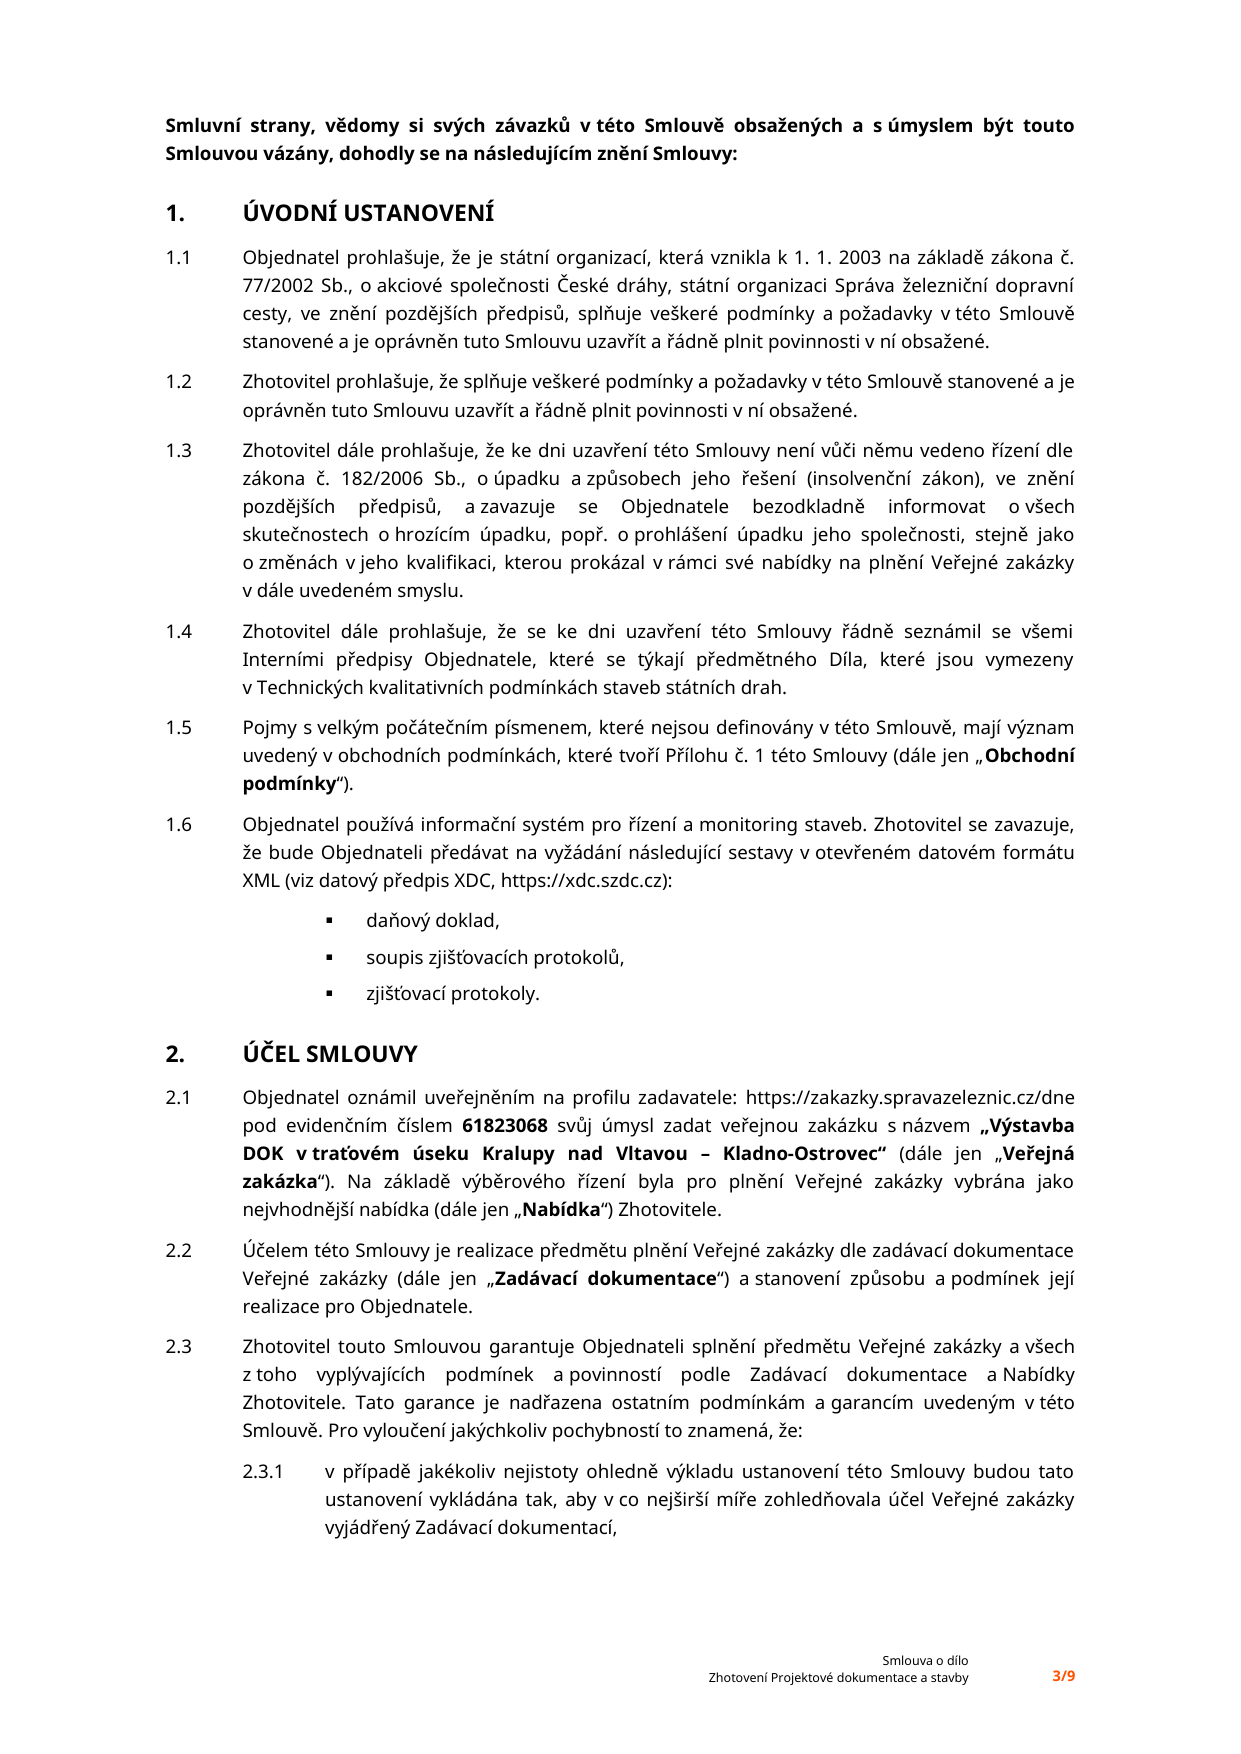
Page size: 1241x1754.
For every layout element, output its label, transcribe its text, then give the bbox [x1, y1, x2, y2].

text Zhotovitel prohlašuje, že splňuje veškeré podmínky a požadavky v této Smlouvě stanovené a je oprávněn tuto Smlouvu uzavřít a řádně plnit povinnosti v ní obsažené. [165, 369, 1075, 422]
text Objednatel používá informační systém pro řízení a monitoring staveb. Zhotovitel se zavazuje, že bude Objednateli předávat na vyžádání následující sestavy v otevřeném datovém formátu XML (viz datový předpis XDC, https://xdc.szdc.cz): [165, 811, 1075, 893]
text ÚČEL SMLOUVY [165, 1038, 1075, 1069]
text Zhotovitel dále prohlašuje, že ke dni uzavření této Smlouvy není vůči němu vedeno řízení dle zákona č. 182/2006 Sb., o úpadku a způsobech jeho řešení (insolvenční zákon), ve znění pozdějších předpisů, a zavazuje se Objednatele bezodkladně informovat o všech skutečnostech o hrozícím úpadku, popř. o prohlášení úpadku jeho společnosti, stejně jako o změnách v jeho kvalifikaci, kterou prokázal v rámci své nabídky na plnění Veřejné zakázky v dále uvedeném smyslu. [165, 437, 1075, 603]
text soupis zjišťovacích protokolů, [325, 944, 1075, 969]
text Účelem této Smlouvy je realizace předmětu plnění Veřejné zakázky dle zadávací dokumentace Veřejné zakázky (dále jen „Zadávací dokumentace“) a stanovení způsobu a podmínek její realizace pro Objednatele. [165, 1237, 1075, 1319]
text Pojmy s velkým počátečním písmenem, které nejsou definovány v této Smlouvě, mají význam uvedený v obchodních podmínkách, které tvoří Přílohu č. 1 této Smlouvy (dále jen „Obchodní podmínky“). [165, 714, 1075, 796]
text Zhotovitel touto Smlouvou garantuje Objednateli splnění předmětu Veřejné zakázky a všech z toho vyplývajících podmínek a povinností podle Zadávací dokumentace a Nabídky Zhotovitele. Tato garance je nadřazena ostatním podmínkám a garancím uvedeným v této Smlouvě. Pro vyloučení jakýchkoliv pochybností to znamená, že: [165, 1334, 1075, 1443]
text zjišťovací protokoly. [325, 980, 1075, 1006]
text Smluvní strany, vědomy si svých závazků v této Smlouvě obsažených a s úmyslem být touto Smlouvou vázány, dohodly se na následujícím znění Smlouvy: [165, 112, 1075, 166]
text Objednatel oznámil uveřejněním na profilu zadavatele: https://zakazky.spravazeleznic.cz/dne pod evidenčním číslem 61823068 svůj úmysl zadat veřejnou zakázku s názvem „Výstavba DOK v traťovém úseku Kralupy nad Vltavou – Kladno-Ostrovec“ (dále jen „Veřejná zakázka“). Na základě výběrového řízení byla pro plnění Veřejné zakázky vybrána jako nejvhodnější nabídka (dále jen „Nabídka“) Zhotovitele. [165, 1084, 1075, 1222]
text Zhotovitel dále prohlašuje, že se ke dni uzavření této Smlouvy řádně seznámil se všemi Interními předpisy Objednatele, které se týkají předmětného Díla, které jsou vymezeny v Technických kvalitativních podmínkách staveb státních drah. [165, 618, 1075, 699]
text daňový doklad, [325, 908, 1075, 933]
text v případě jakékoliv nejistoty ohledně výkladu ustanovení této Smlouvy budou tato ustanovení vykládána tak, aby v co nejširší míře zohledňovala účel Veřejné zakázky vyjádřený Zadávací dokumentací, [242, 1458, 1075, 1540]
text Objednatel prohlašuje, že je státní organizací, která vznikla k 1. 1. 2003 na základě zákona č. 77/2002 Sb., o akciové společnosti České dráhy, státní organizaci Správa železniční dopravní cesty, ve znění pozdějších předpisů, splňuje veškeré podmínky a požadavky v této Smlouvě stanovené a je oprávněn tuto Smlouvu uzavřít a řádně plnit povinnosti v ní obsažené. [165, 244, 1075, 354]
text ÚVODNÍ USTANOVENÍ [165, 197, 1075, 229]
